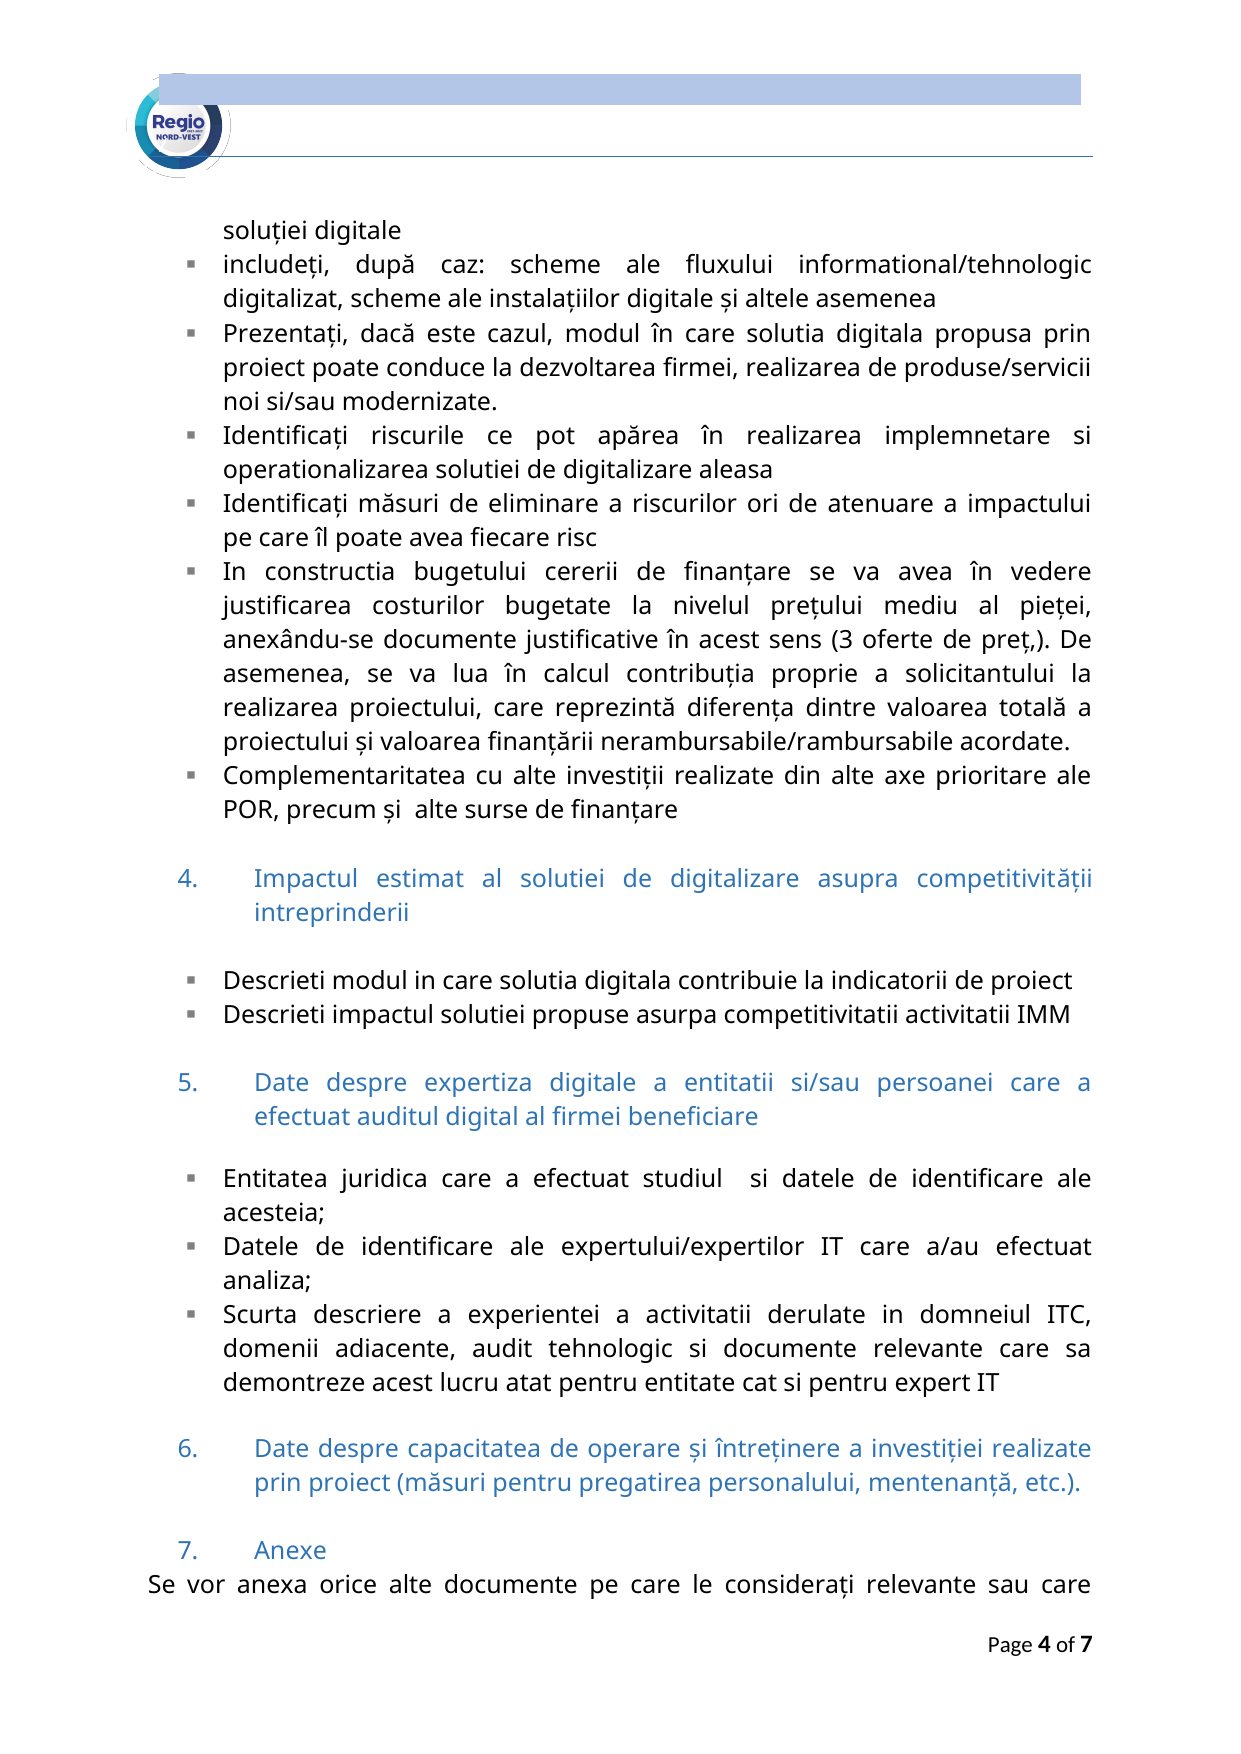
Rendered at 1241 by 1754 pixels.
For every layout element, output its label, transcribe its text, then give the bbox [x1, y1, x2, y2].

list Descrieti modul in care solutia digitala contribuie la indicatorii de proiect [185, 962, 1093, 996]
list Scurta descriere a experientei a activitatii derulate in domneiul ITC, domenii adiacente, audit tehnologic si documente relevante care sa demontreze acest lucru atat pentru entitate cat si pentru expert IT [185, 1297, 1093, 1399]
subtitle Date despre expertiza digitale a entitatii si/sau persoanei care a efectuat auditul digital al firmei beneficiare [177, 1064, 1093, 1133]
list Identificați riscurile ce pot apărea în realizarea implemnetare si operationalizarea solutiei de digitalizare aleasa [185, 417, 1093, 486]
list Identificați măsuri de eliminare a riscurilor ori de atenuare a impactului pe care îl poate avea fiecare risc [185, 486, 1093, 554]
list Complementaritatea cu alte investiții realizate din alte axe prioritare ale POR, precum și alte surse de finanțare [185, 758, 1093, 826]
picture [126, 73, 231, 178]
subtitle Anexe [177, 1533, 1093, 1567]
list In constructia bugetului cererii de finanțare se va avea în vedere justificarea costurilor bugetate la nivelul prețului mediu al pieței, anexându-se documente justificative în acest sens (3 oferte de preț,). De asemenea, se va lua în calcul contribuția proprie a solicitantului la realizarea proiectului, care reprezintă diferența dintre valoarea totală a proiectului și valoarea finanțării nerambursabile/rambursabile acordate. [185, 554, 1093, 758]
list Datele de identificare ale expertului/expertilor IT care a/au efectuat analiza; [185, 1229, 1093, 1297]
subtitle Impactul estimat al solutiei de digitalizare asupra competitivității intreprinderii [177, 860, 1093, 928]
list includeți, după caz: scheme ale fluxului informational/tehnologic digitalizat, scheme ale instalațiilor digitale și altele asemenea [185, 247, 1093, 315]
list Descrieti impactul solutiei propuse asurpa competitivitatii activitatii IMM [185, 996, 1093, 1031]
subtitle Date despre capacitatea de operare și întreținere a investiției realizate prin proiect (măsuri pentru pregatirea personalului, mentenanță, etc.). [177, 1430, 1093, 1498]
list Entitatea juridica care a efectuat studiul si datele de identificare ale acesteia; [185, 1161, 1093, 1229]
text Se vor anexa orice alte documente pe care le considerați relevante sau care susțin anumite puncte de vedere din analiza dvs. [148, 1567, 1093, 1601]
list Prezentați, dacă este cazul, modul în care solutia digitala propusa prin proiect poate conduce la dezvoltarea firmei, realizarea de produse/servicii noi si/sau modernizate. [185, 315, 1093, 417]
